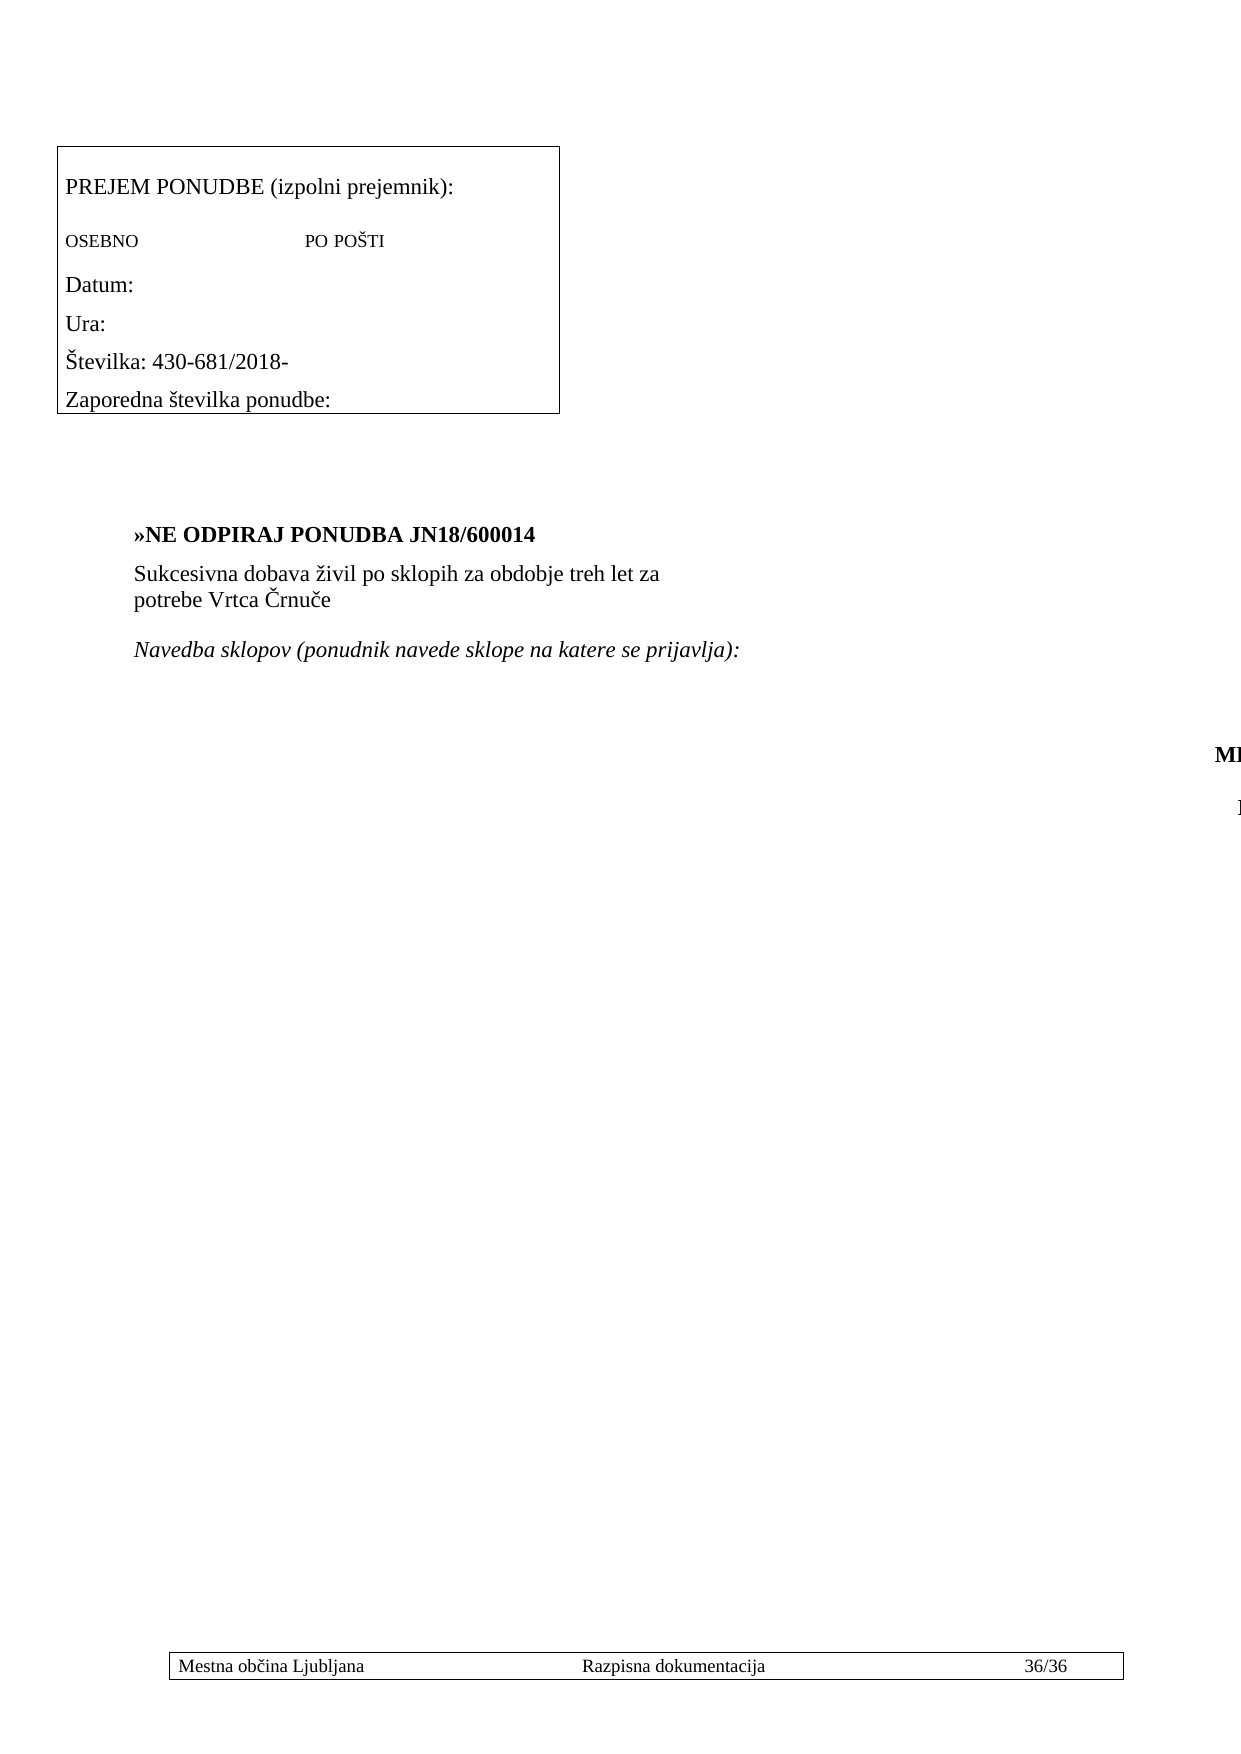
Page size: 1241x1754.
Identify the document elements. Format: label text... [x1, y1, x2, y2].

table_header PREJEM PONUDBE (izpolni prejemnik): osebno po pošti Datum: Ura: Številka: 430-681/2018- Zaporedna številka ponudbe: [58, 147, 559, 413]
